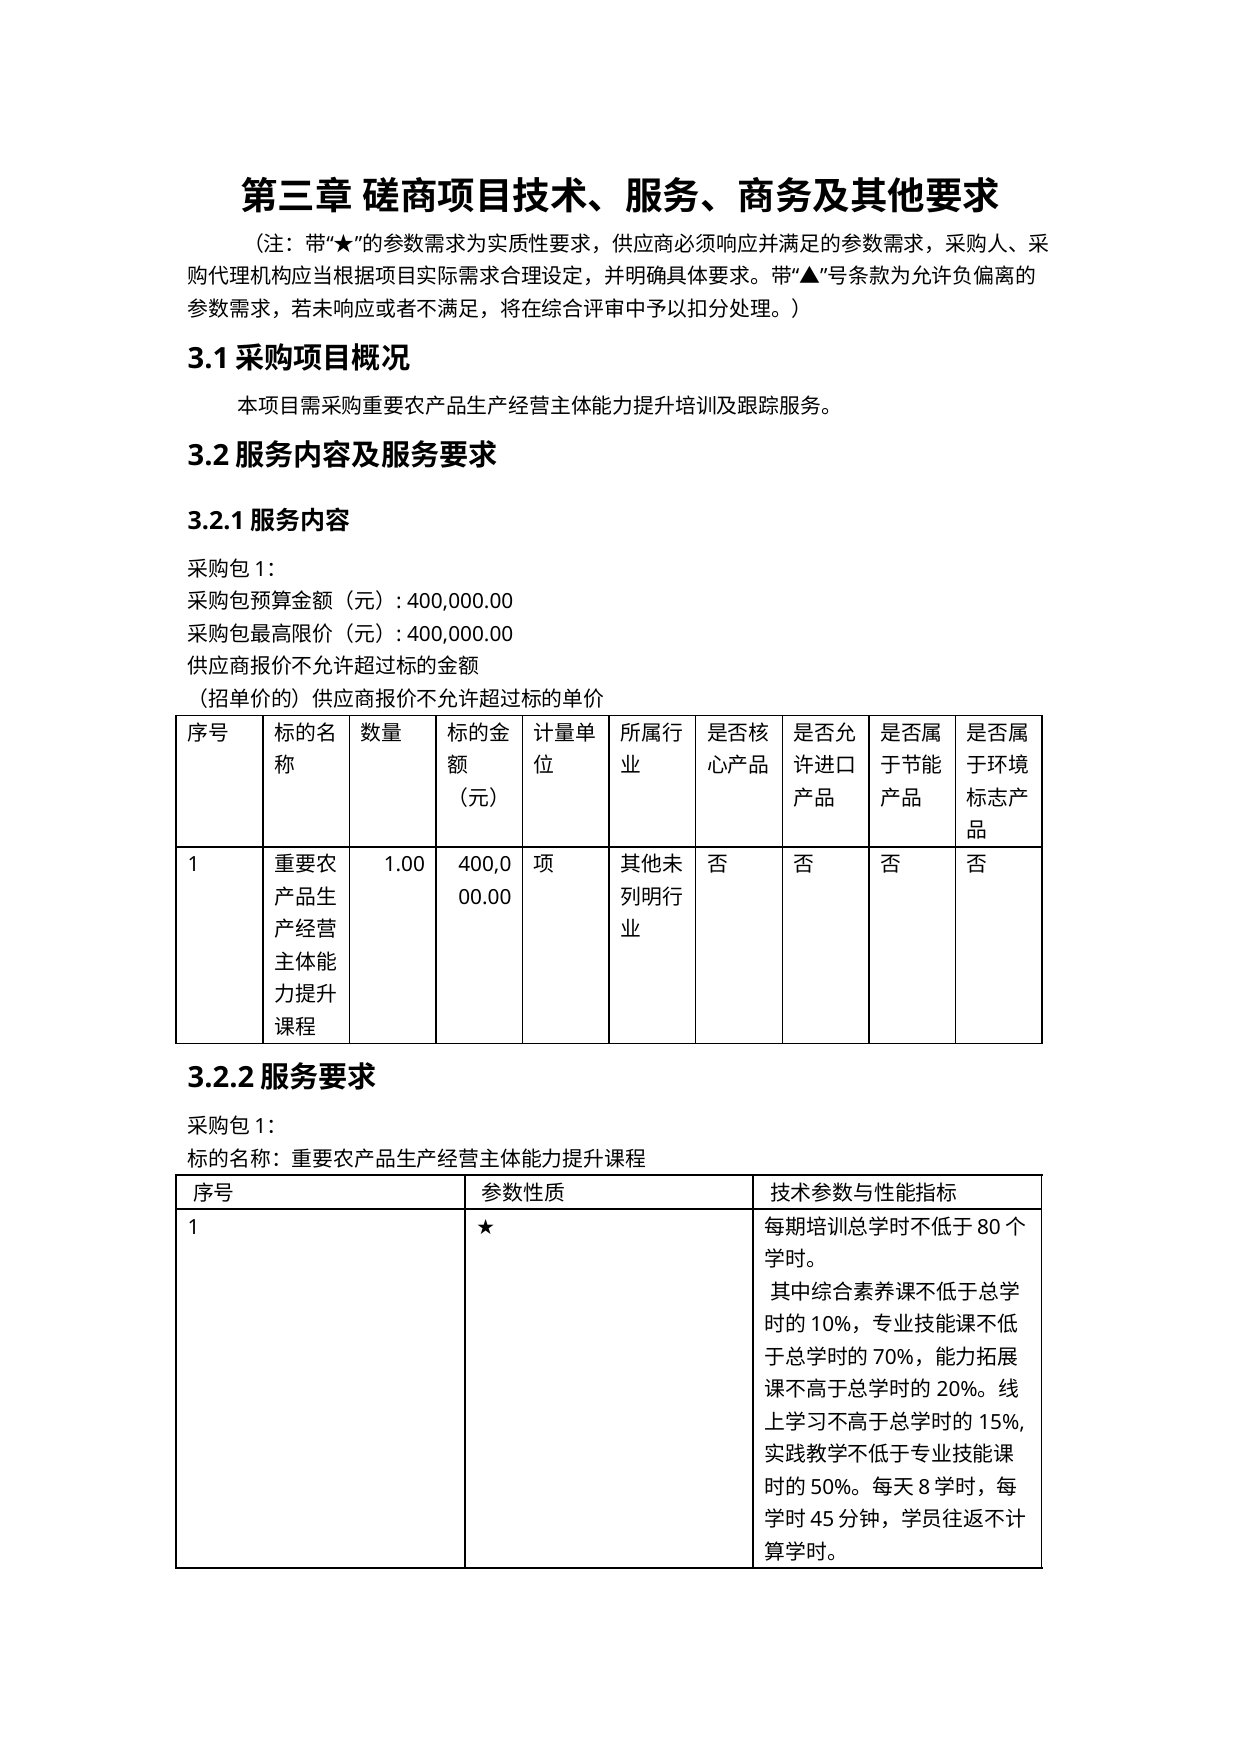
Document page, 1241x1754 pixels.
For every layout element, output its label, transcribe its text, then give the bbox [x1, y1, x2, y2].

text 采购包预算金额（元）: 400,000.00 [187, 584, 1053, 617]
table_header 序号 [177, 1176, 464, 1208]
table_header 参数性质 [466, 1176, 752, 1208]
table_header 是否核心产品 [696, 716, 782, 846]
table_cell 否 [870, 848, 955, 1043]
table_cell ★ [466, 1210, 752, 1567]
table_cell 其他未列明行业 [610, 848, 695, 1043]
text 3.1采购项目概况 [187, 324, 1053, 389]
text （招单价的）供应商报价不允许超过标的单价 [187, 682, 1053, 714]
table_header 数量 [350, 716, 435, 846]
table_header 是否允许进口产品 [783, 716, 868, 846]
table_header 标的名称 [264, 716, 349, 846]
text 标的名称：重要农产品生产经营主体能力提升课程 [187, 1142, 1053, 1174]
text 供应商报价不允许超过标的金额 [187, 649, 1053, 682]
text （注：带“★”的参数需求为实质性要求，供应商必须响应并满足的参数需求，采购人、采购代理机构应当根据项目实际需求合理设定，并明确具体要求。带“▲”号条款为允许负偏离的参数需求，若未响应或者不满足，将在综合评审中予以扣分处理。） [187, 227, 1053, 324]
table_header 计量单位 [523, 716, 608, 846]
table_cell 每期培训总学时不低于80个学时。 其中综合素养课不低于总学时的10%，专业技能课不低于总学时的70%，能力拓展课不高于总学时的 20%。线上学习不高于总学时的 15%,实践教学不低于专业技能课时的50%。每天8学时，每学时45分钟，学员往返不计算学时。 [754, 1210, 1041, 1567]
table_header 所属行业 [610, 716, 695, 846]
table_cell 项 [523, 848, 608, 1043]
text 本项目需采购重要农产品生产经营主体能力提升培训及跟踪服务。 [187, 389, 1053, 422]
table_header 标的金额 （元） [437, 716, 522, 846]
table_cell 重要农产品生产经营主体能力提升课程 [264, 848, 349, 1043]
text 第三章 磋商项目技术、服务、商务及其他要求 [187, 162, 1053, 227]
text 3.2服务内容及服务要求 [187, 422, 1053, 487]
table_cell 否 [783, 848, 868, 1043]
table_header 是否属于环境标志产品 [956, 716, 1041, 846]
table_cell 1.00 [350, 848, 435, 1043]
text 3.2.2服务要求 [187, 1044, 1053, 1109]
text 采购包最高限价（元）: 400,000.00 [187, 617, 1053, 649]
table_header 技术参数与性能指标 [754, 1176, 1041, 1208]
text 采购包1： [187, 552, 1053, 584]
table_cell 1 [177, 848, 262, 1043]
table_cell 否 [696, 848, 782, 1043]
table_header 序号 [177, 716, 262, 846]
table_cell 1 [177, 1210, 464, 1567]
table_cell 400,000.00 [437, 848, 522, 1043]
table_cell 否 [956, 848, 1041, 1043]
text 3.2.1服务内容 [187, 487, 1053, 552]
text 采购包1： [187, 1109, 1053, 1142]
table_header 是否属于节能产品 [870, 716, 955, 846]
